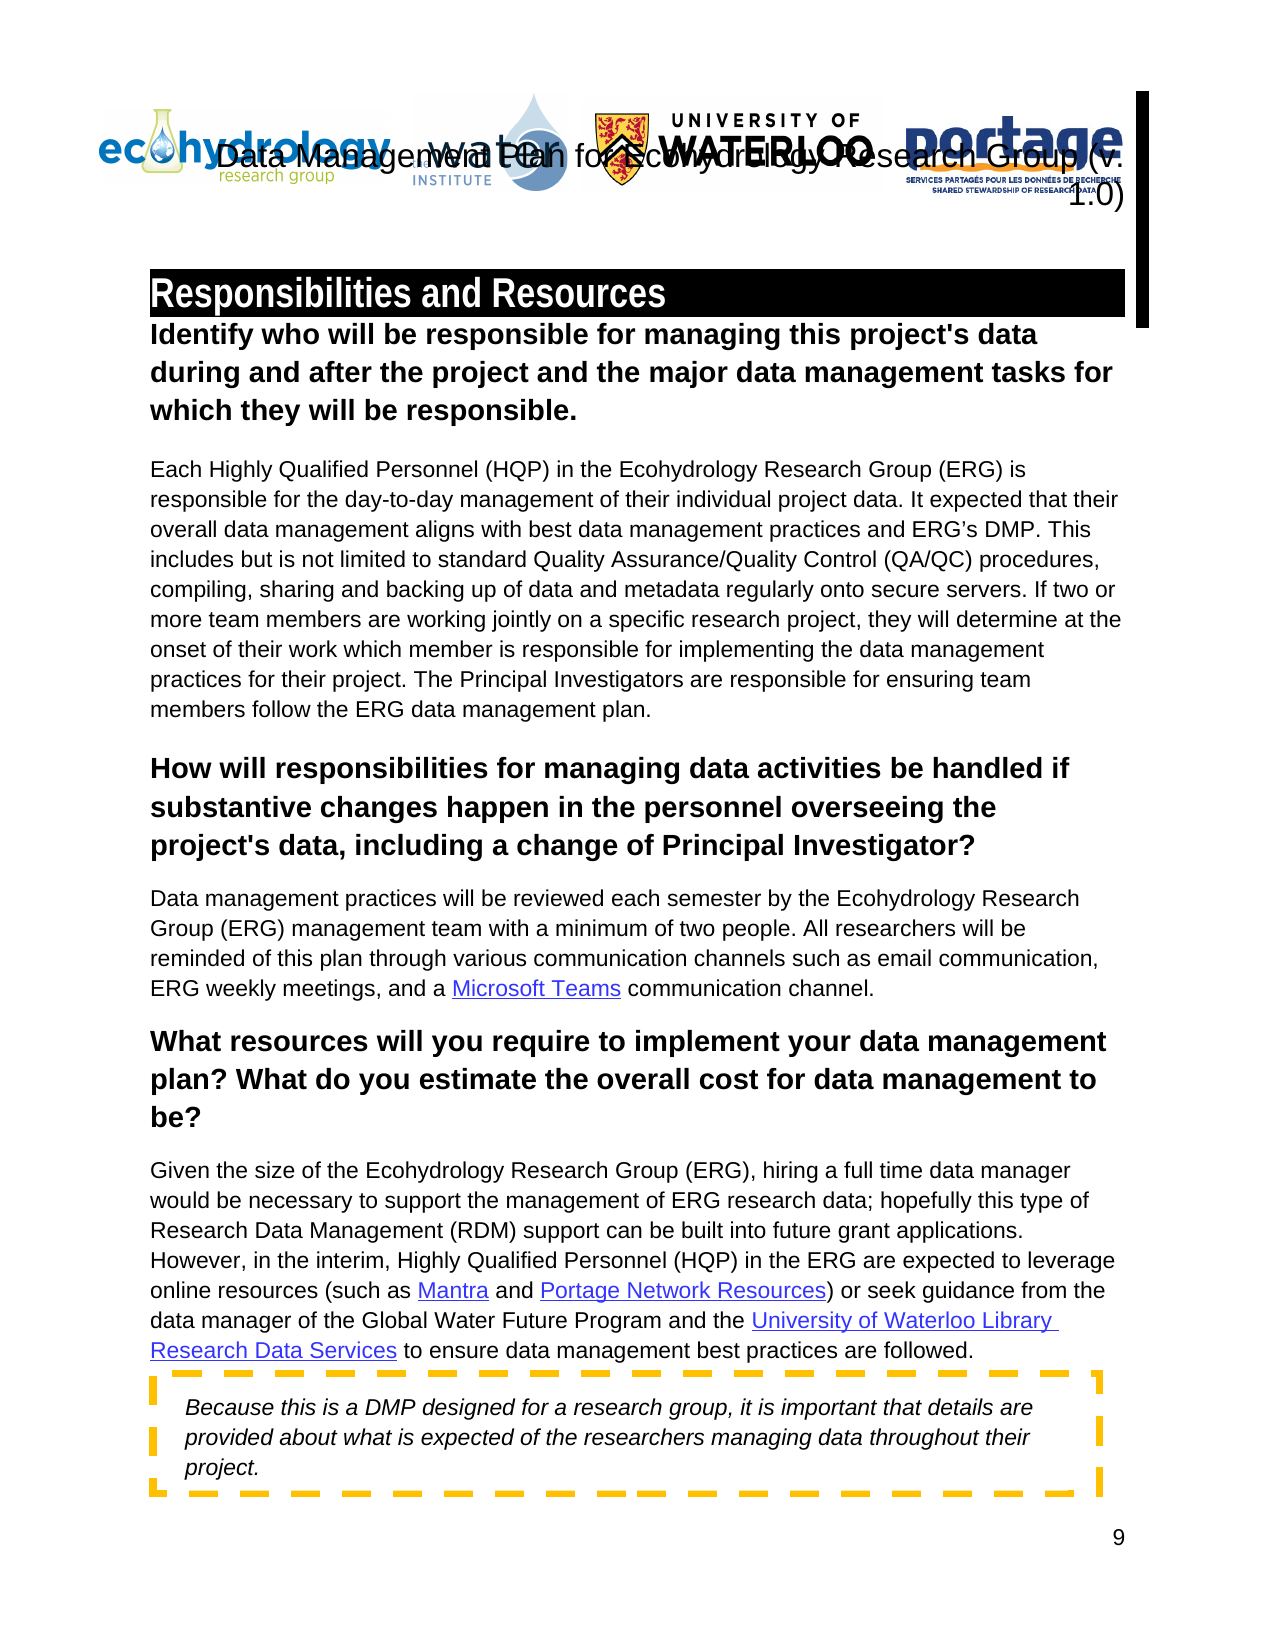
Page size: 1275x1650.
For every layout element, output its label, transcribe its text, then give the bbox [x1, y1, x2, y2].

picture [1099, 184, 1109, 196]
subtitle How will responsibilities for managing data activities be handled if substantive changes happen in the personnel overseeing the project's data, including a change of Principal Investigator? [150, 751, 1125, 861]
text Given the size of the Ecohydrology Research Group (ERG), hiring a full time data manager would be necessary to support the management of ERG research data; hopefully this type of Research Data Management (RDM) support can be built into future grant applications. However, in the interim, Highly Qualified Personnel (HQP) in the ERG are expected to leverage online resources (such as Mantra and Portage Network Resources) or seek guidance from the data manager of the Global Water Future Program and the University of Waterloo Library Research Data Services to ensure data management best practices are followed. [150, 1157, 1125, 1363]
subtitle Identify who will be responsible for managing this project's data during and after the project and the major data management tasks for which they will be responsible. [150, 317, 1125, 427]
picture [99, 109, 391, 184]
text Data management practices will be reviewed each semester by the Ecohydrology Research Group (ERG) management team with a minimum of two people. All researchers will be reminded of this plan through various communication channels such as email communication, ERG weekly meetings, and a Microsoft Teams communication channel. [150, 885, 1125, 1001]
subtitle Responsibilities and Resources [150, 269, 1125, 317]
picture [382, 151, 391, 165]
picture [412, 92, 568, 191]
subtitle What resources will you require to implement your data management plan? What do you estimate the overall cost for data management to be? [150, 1023, 1125, 1133]
picture [581, 97, 1125, 196]
text Each Highly Qualified Personnel (HQP) in the Ecohydrology Research Group (ERG) is responsible for the day-to-day management of their individual project data. It expected that their overall data management aligns with best data management practices and ERG’s DMP. This includes but is not limited to standard Quality Assurance/Quality Control (QA/QC) procedures, compiling, sharing and backing up of data and metadata regularly onto secure servers. If two or more team members are working jointly on a specific research project, they will determine at the onset of their work which member is responsible for implementing the data management practices for their project. The Principal Investigators are responsible for ensuring team members follow the ERG data management plan. [150, 456, 1125, 723]
